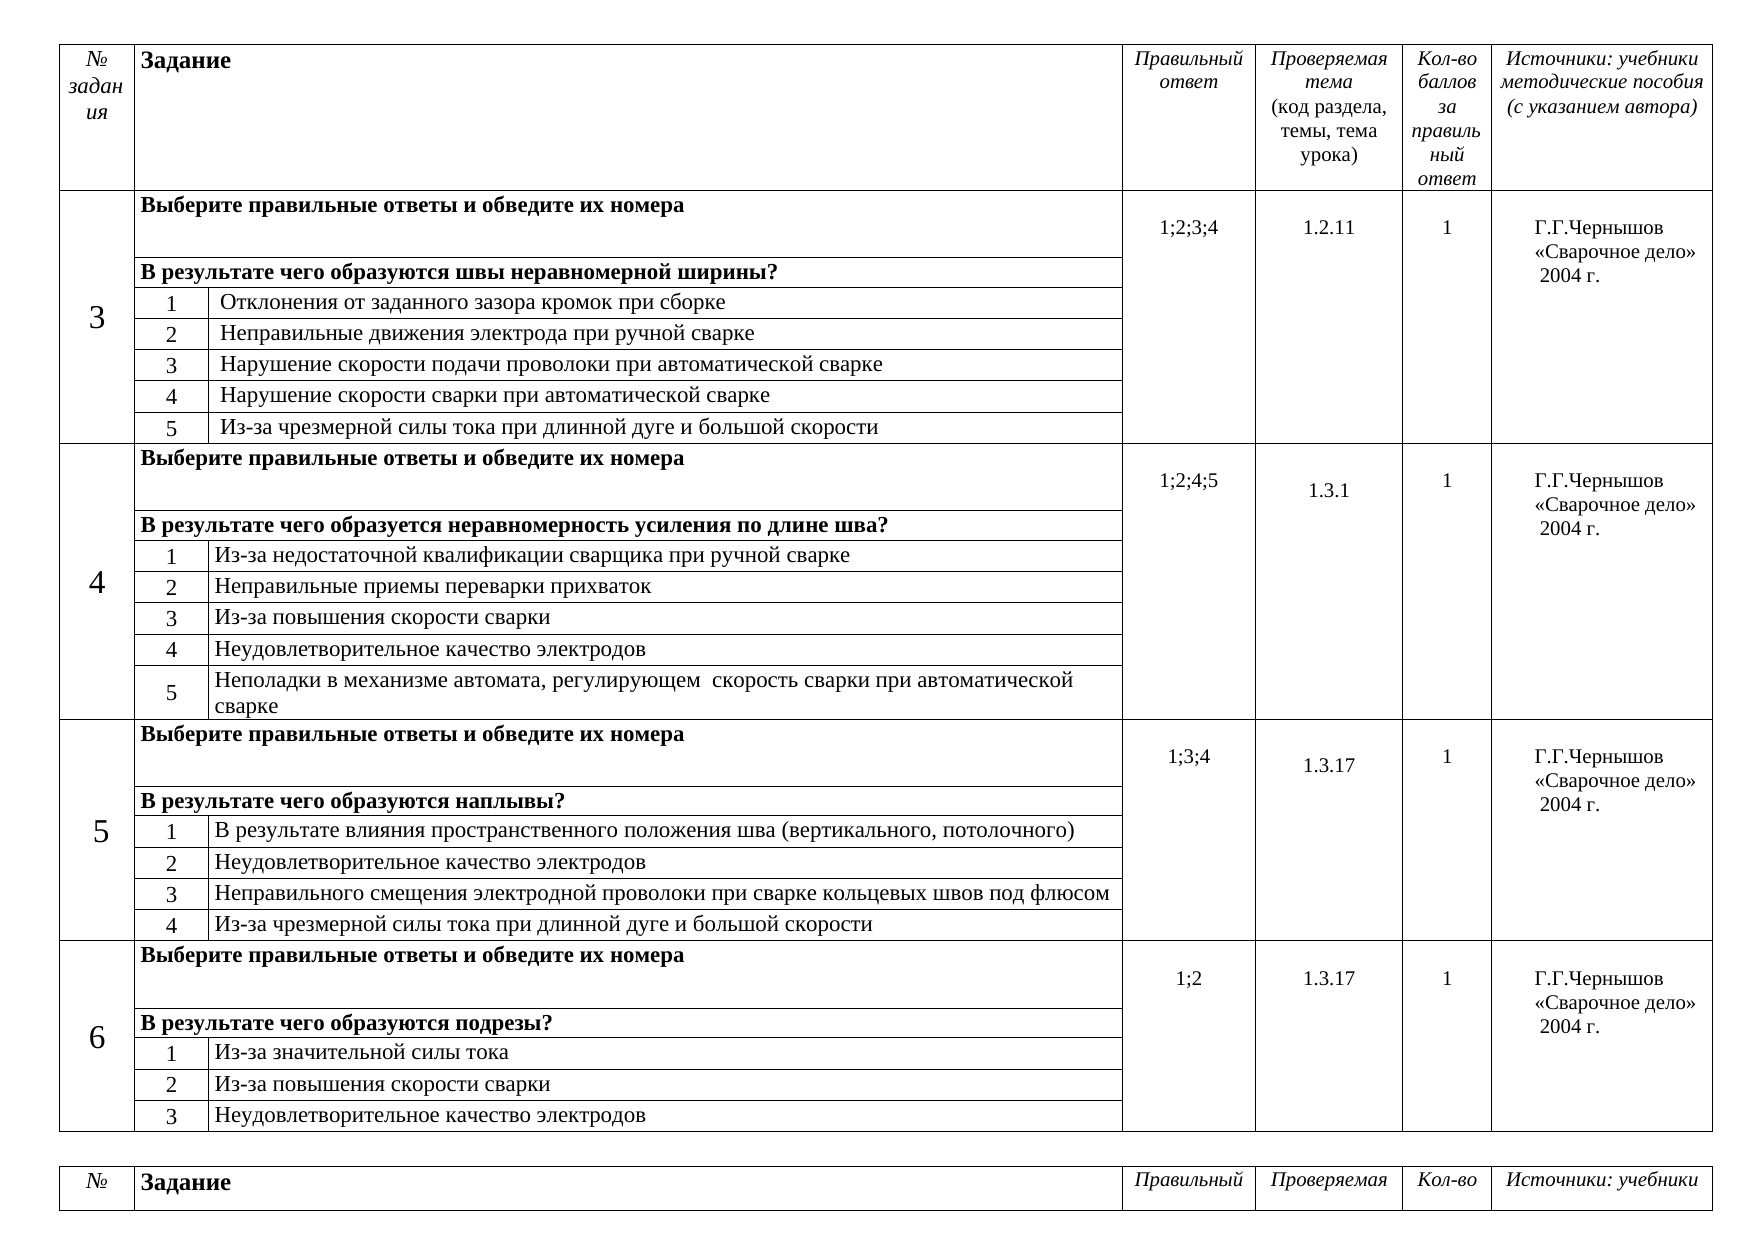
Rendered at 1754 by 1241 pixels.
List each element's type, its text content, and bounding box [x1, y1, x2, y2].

table_cell 1 [135, 816, 208, 847]
table_cell В результате влияния пространственного положения шва (вертикального, потолочного) [209, 816, 1122, 847]
table_cell 4 [60, 444, 134, 718]
table_cell Из-за повышения скорости сварки [209, 1070, 1122, 1100]
table_header Источники: учебники методические пособия (с указанием автора) [1492, 45, 1712, 190]
table_cell 3 [135, 350, 208, 380]
table_cell Из-за значительной силы тока [209, 1038, 1122, 1068]
table_cell 6 [60, 941, 134, 1131]
table_cell 1.3.1 [1256, 444, 1402, 718]
table_cell 1 [135, 541, 208, 571]
table_header Задание [135, 45, 1122, 190]
table_cell Неправильные движения электрода при ручной сварке [209, 319, 1122, 349]
table_cell 1;2;4;5 [1123, 444, 1255, 718]
table_cell 5 [60, 720, 134, 940]
table_cell Из-за чрезмерной силы тока при длинной дуге и большой скорости [209, 413, 1122, 443]
table_cell 1.2.11 [1256, 191, 1402, 443]
table_cell 5 [135, 413, 208, 443]
table_cell 1 [1403, 444, 1491, 718]
table_cell 2 [135, 319, 208, 349]
table_cell Г.Г.Чернышов «Сварочное дело» 2004 г. [1492, 444, 1712, 718]
table_cell 4 [135, 910, 208, 940]
table_cell Из-за чрезмерной силы тока при длинной дуге и большой скорости [209, 910, 1122, 940]
table_cell 1 [1403, 720, 1491, 940]
table_cell Неправильные приемы переварки прихваток [209, 572, 1122, 602]
table_cell 1.3.17 [1256, 720, 1402, 940]
table_header № задания [60, 45, 134, 190]
table_cell 2 [135, 848, 208, 878]
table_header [1256, 1167, 1402, 1209]
table_cell Неудовлетворительное качество электродов [209, 635, 1122, 665]
table_header Правильный ответ [1123, 1167, 1255, 1209]
table_cell 1 [1403, 941, 1491, 1131]
table_cell Выберите правильные ответы и обведите их номера [135, 191, 1122, 257]
table_cell 3 [135, 1101, 208, 1131]
table_cell Нарушение скорости сварки при автоматической сварке [209, 381, 1122, 412]
table_cell Г.Г.Чернышов «Сварочное дело» 2004 г. [1492, 191, 1712, 443]
table_header № задания [60, 1167, 134, 1209]
table_cell 1;2;3;4 [1123, 191, 1255, 443]
table_cell В результате чего образуются швы неравномерной ширины? [135, 258, 1122, 287]
table_cell 4 [135, 635, 208, 665]
table_cell Неправильного смещения электродной проволоки при сварке кольцевых швов под флюсом [209, 879, 1122, 909]
table_cell 3 [135, 603, 208, 633]
table_cell 3 [60, 191, 134, 443]
table_cell 4 [135, 381, 208, 412]
table_cell Неудовлетворительное качество электродов [209, 848, 1122, 878]
table_cell 1 [135, 288, 208, 318]
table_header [1492, 1167, 1712, 1209]
table_cell Из-за повышения скорости сварки [209, 603, 1122, 633]
table_cell 1 [1403, 191, 1491, 443]
table_cell 1.3.17 [1256, 941, 1402, 1131]
table_header Кол-во баллов за правильный ответ [1403, 45, 1491, 190]
table_cell Выберите правильные ответы и обведите их номера [135, 720, 1122, 786]
table_cell В результате чего образуется неравномерность усиления по длине шва? [135, 511, 1122, 540]
table_cell 2 [135, 1070, 208, 1100]
table_cell 1;3;4 [1123, 720, 1255, 940]
table_header Задание [135, 1167, 1122, 1209]
table_cell Из-за недостаточной квалификации сварщика при ручной сварке [209, 541, 1122, 571]
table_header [1403, 1167, 1491, 1209]
table_cell Г.Г.Чернышов «Сварочное дело» 2004 г. [1492, 941, 1712, 1131]
table_cell Отклонения от заданного зазора кромок при сборке [209, 288, 1122, 318]
table_cell 1;2 [1123, 941, 1255, 1131]
table_cell Выберите правильные ответы и обведите их номера [135, 941, 1122, 1008]
table_cell Неполадки в механизме автомата, регулирующем скорость сварки при автоматической сварке [209, 666, 1122, 718]
table_header Правильный ответ [1123, 45, 1255, 190]
table_cell 2 [135, 572, 208, 602]
table_cell Г.Г.Чернышов «Сварочное дело» 2004 г. [1492, 720, 1712, 940]
table_cell Нарушение скорости подачи проволоки при автоматической сварке [209, 350, 1122, 380]
table_cell 5 [135, 666, 208, 718]
table_cell 3 [135, 879, 208, 909]
table_cell Выберите правильные ответы и обведите их номера [135, 444, 1122, 510]
table_header Проверяемая тема (код раздела, темы, тема урока) [1256, 45, 1402, 190]
table_cell 1 [135, 1038, 208, 1068]
table_cell Неудовлетворительное качество электродов [209, 1101, 1122, 1131]
table_cell В результате чего образуются наплывы? [135, 787, 1122, 815]
table_cell В результате чего образуются подрезы? [135, 1009, 1122, 1037]
